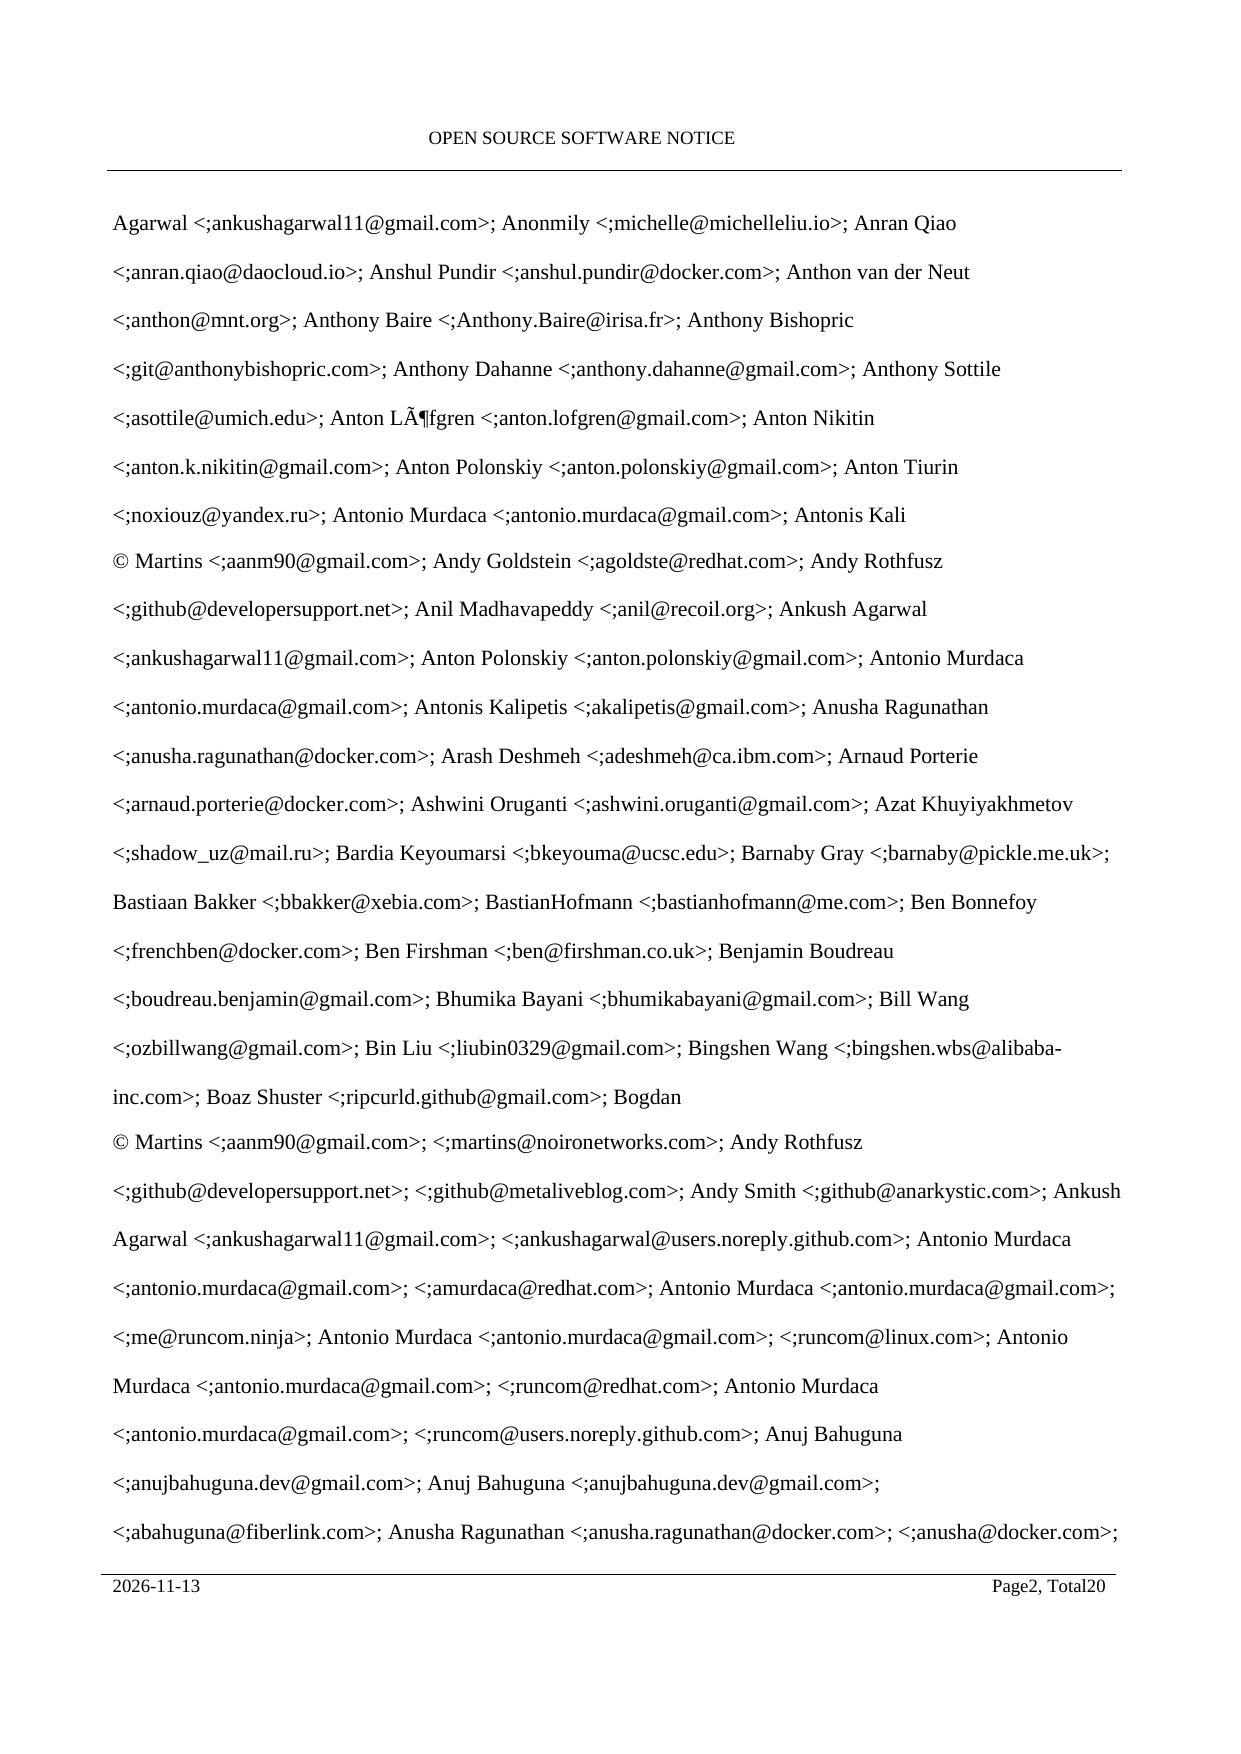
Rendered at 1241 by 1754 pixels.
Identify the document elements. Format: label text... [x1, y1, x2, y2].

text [112, 206, 1128, 531]
text © Martins <;aanm90@gmail.com>; Andy Goldstein <;agoldste@redhat.com>; Andy Rothfusz <;github@developersupport.net>; Anil Madhavapeddy <;anil@recoil.org>; Ankush Agarwal <;ankushagarwal11@gmail.com>; Anton Polonskiy <;anton.polonskiy@gmail.com>; Antonio Murdaca <;antonio.murdaca@gmail.com>; Antonis Kalipetis <;akalipetis@gmail.com>; Anusha Ragunathan <;anusha.ragunathan@docker.com>; Arash Deshmeh <;adeshmeh@ca.ibm.com>; Arnaud Porterie <;arnaud.porterie@docker.com>; Ashwini Oruganti <;ashwini.oruganti@gmail.com>; Azat Khuyiyakhmetov <;shadow_uz@mail.ru>; Bardia Keyoumarsi <;bkeyouma@ucsc.edu>; Barnaby Gray <;barnaby@pickle.me.uk>; Bastiaan Bakker <;bbakker@xebia.com>; BastianHofmann <;bastianhofmann@me.com>; Ben Bonnefoy <;frenchben@docker.com>; Ben Firshman <;ben@firshman.co.uk>; Benjamin Boudreau <;boudreau.benjamin@gmail.com>; Bhumika Bayani <;bhumikabayani@gmail.com>; Bill Wang <;ozbillwang@gmail.com>; Bin Liu <;liubin0329@gmail.com>; Bingshen Wang <;bingshen.wbs@alibaba-inc.com>; Boaz Shuster <;ripcurld.github@gmail.com>; Bogdan [112, 544, 1128, 1113]
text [112, 1125, 1128, 1548]
